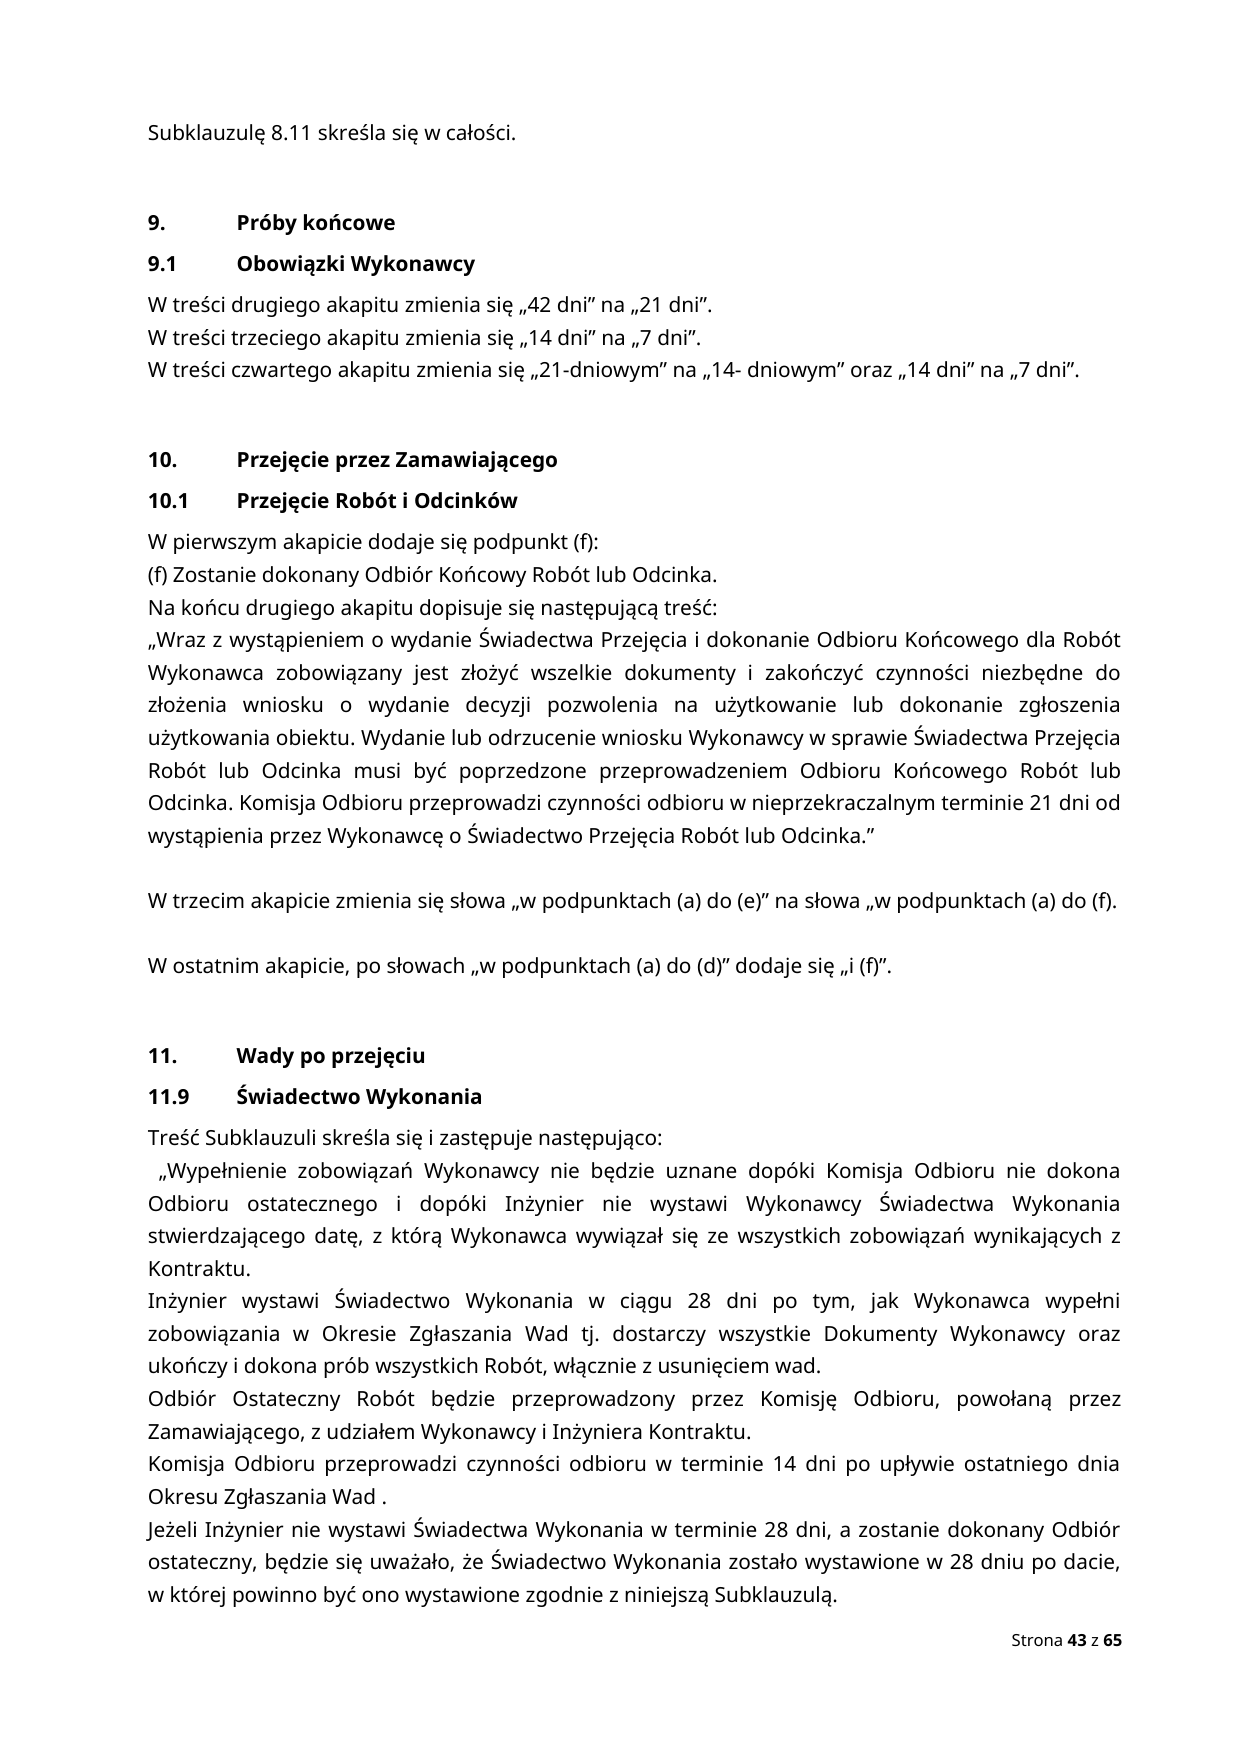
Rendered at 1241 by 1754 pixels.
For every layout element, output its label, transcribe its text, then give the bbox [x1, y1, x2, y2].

text Wady po przejęciu [148, 1042, 1122, 1070]
text Treść Subklauzuli skreśla się i zastępuje następująco: [148, 1123, 1122, 1152]
text „Wraz z wystąpieniem o wydanie Świadectwa Przejęcia i dokonanie Odbioru Końcowego dla Robót Wykonawca zobowiązany jest złożyć wszelkie dokumenty i zakończyć czynności niezbędne do złożenia wniosku o wydanie decyzji pozwolenia na użytkowanie lub dokonanie zgłoszenia użytkowania obiektu. Wydanie lub odrzucenie wniosku Wykonawcy w sprawie Świadectwa Przejęcia Robót lub Odcinka musi być poprzedzone przeprowadzeniem Odbioru Końcowego Robót lub Odcinka. Komisja Odbioru przeprowadzi czynności odbioru w nieprzekraczalnym terminie 21 dni od wystąpienia przez Wykonawcę o Świadectwo Przejęcia Robót lub Odcinka.” [148, 625, 1122, 849]
text W ostatnim akapicie, po słowach „w podpunktach (a) do (d)” dodaje się „i (f)”. [148, 951, 1122, 980]
text Na końcu drugiego akapitu dopisuje się następującą treść: [148, 593, 1122, 621]
text Subklauzulę 8.11 skreśla się w całości. [148, 118, 1122, 147]
text Komisja Odbioru przeprowadzi czynności odbioru w terminie 14 dni po upływie ostatniego dnia Okresu Zgłaszania Wad . [148, 1449, 1122, 1511]
text 9.1 Obowiązki Wykonawcy [148, 249, 1122, 278]
text W pierwszym akapicie dodaje się podpunkt (f): [148, 527, 1122, 556]
text 10.1 Przejęcie Robót i Odcinków [148, 487, 1122, 515]
text W treści czwartego akapitu zmienia się „21-dniowym” na „14- dniowym” oraz „14 dni” na „7 dni”. [148, 355, 1122, 384]
text Odbiór Ostateczny Robót będzie przeprowadzony przez Komisję Odbioru, powołaną przez Zamawiającego, z udziałem Wykonawcy i Inżyniera Kontraktu. [148, 1384, 1122, 1445]
text (f) Zostanie dokonany Odbiór Końcowy Robót lub Odcinka. [148, 560, 1122, 588]
text W treści trzeciego akapitu zmienia się „14 dni” na „7 dni”. [148, 323, 1122, 351]
text 11.9 Świadectwo Wykonania [148, 1082, 1122, 1111]
text Inżynier wystawi Świadectwo Wykonania w ciągu 28 dni po tym, jak Wykonawca wypełni zobowiązania w Okresie Zgłaszania Wad tj. dostarczy wszystkie Dokumenty Wykonawcy oraz ukończy i dokona prób wszystkich Robót, włącznie z usunięciem wad. [148, 1286, 1122, 1380]
text „Wypełnienie zobowiązań Wykonawcy nie będzie uznane dopóki Komisja Odbioru nie dokona Odbioru ostatecznego i dopóki Inżynier nie wystawi Wykonawcy Świadectwa Wykonania stwierdzającego datę, z którą Wykonawca wywiązał się ze wszystkich zobowiązań wynikających z Kontraktu. [148, 1156, 1122, 1282]
text Próby końcowe [148, 208, 1122, 237]
text W treści drugiego akapitu zmienia się „42 dni” na „21 dni”. [148, 290, 1122, 319]
text W trzecim akapicie zmienia się słowa „w podpunktach (a) do (e)” na słowa „w podpunktach (a) do (f). [148, 886, 1122, 914]
text Jeżeli Inżynier nie wystawi Świadectwa Wykonania w terminie 28 dni, a zostanie dokonany Odbiór ostateczny, będzie się uważało, że Świadectwo Wykonania zostało wystawione w 28 dniu po dacie, w której powinno być ono wystawione zgodnie z niniejszą Subklauzulą. [148, 1515, 1122, 1608]
text Przejęcie przez Zamawiającego [148, 446, 1122, 474]
